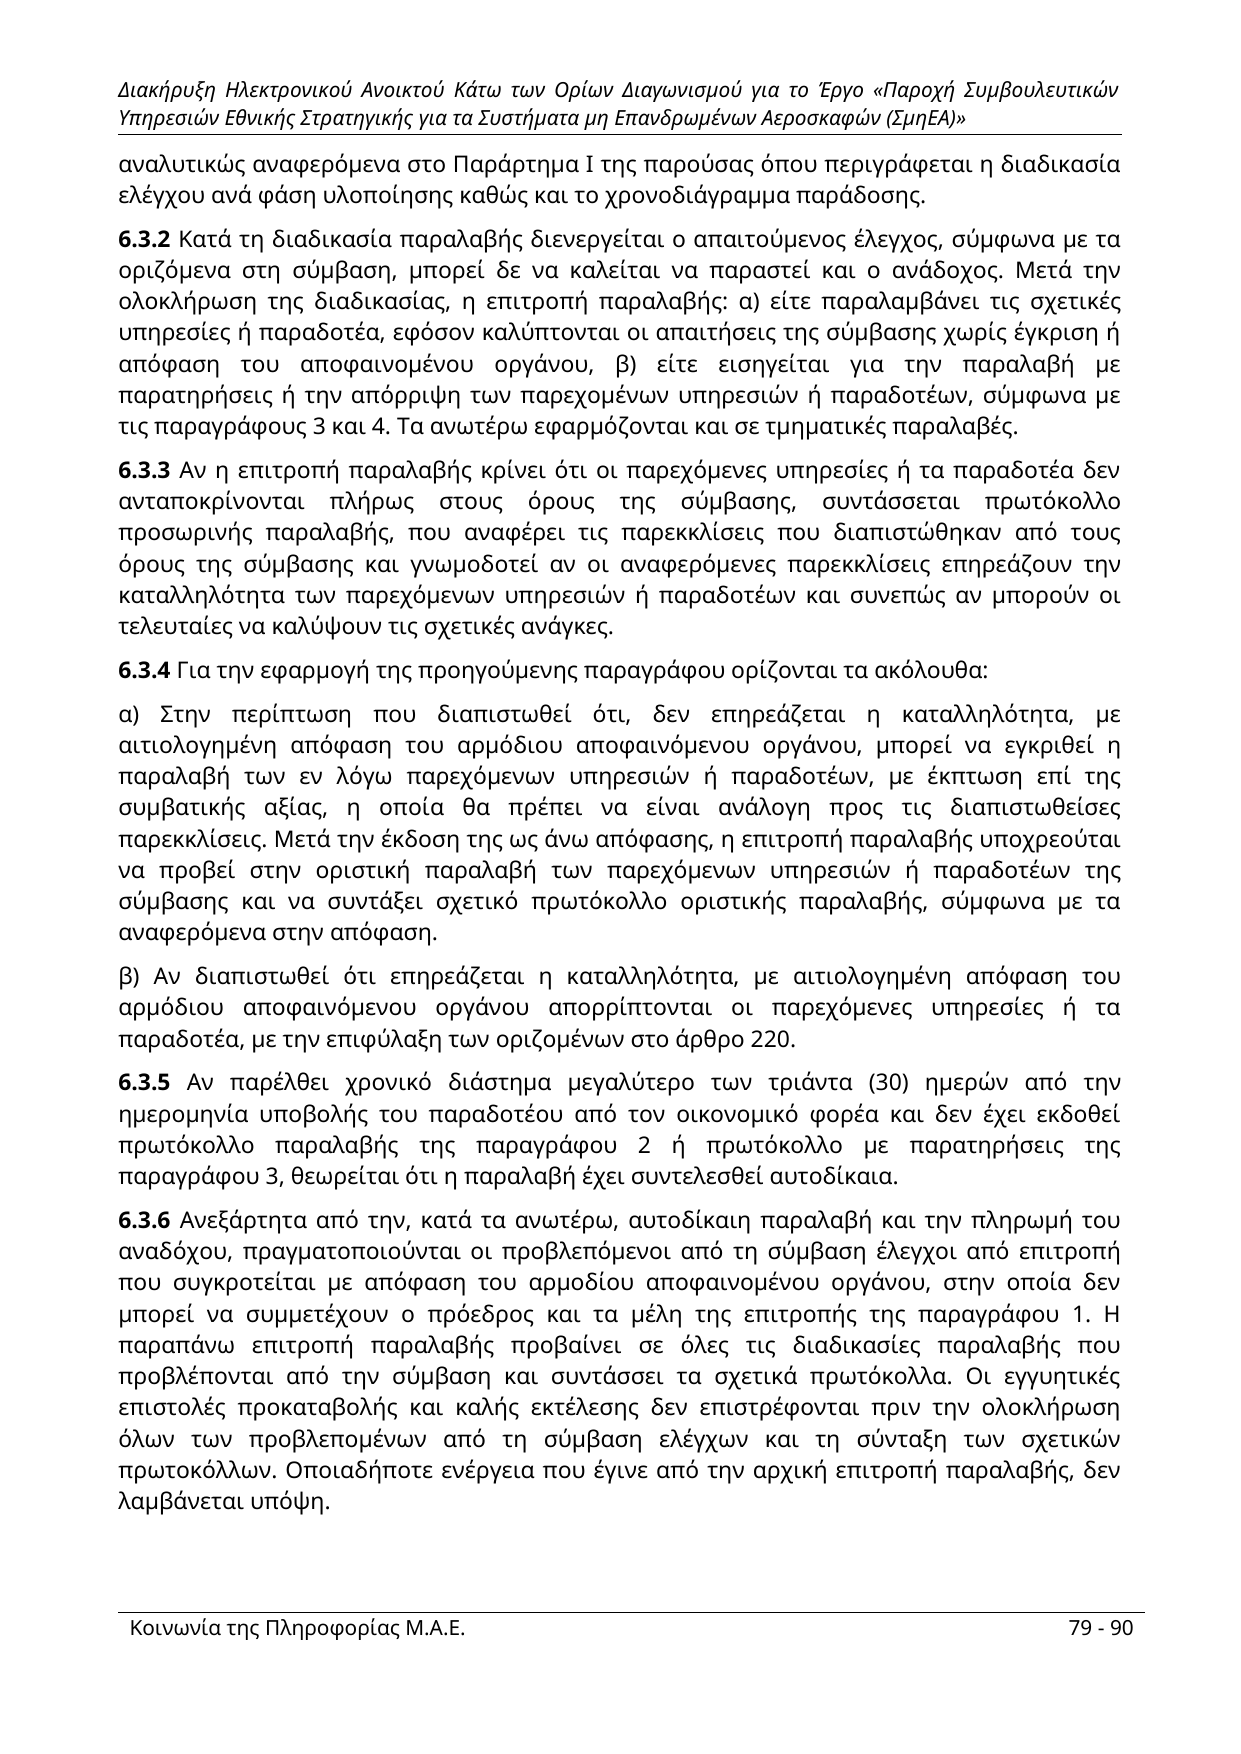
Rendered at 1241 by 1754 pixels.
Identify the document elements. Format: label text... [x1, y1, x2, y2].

text 6.3.4 Για την εφαρμογή της προηγούμενης παραγράφου ορίζονται τα ακόλουθα: [118, 654, 1122, 685]
text 6.3.5 Αν παρέλθει χρονικό διάστημα μεγαλύτερο των τριάντα (30) ημερών από την ημερομηνία υποβολής του παραδοτέου από τον οικονομικό φορέα και δεν έχει εκδοθεί πρωτόκολλο παραλαβής της παραγράφου 2 ή πρωτόκολλο με παρατηρήσεις της παραγράφου 3, θεωρείται ότι η παραλαβή έχει συντελεσθεί αυτοδίκαια. [118, 1066, 1122, 1191]
text 6.3.2 Κατά τη διαδικασία παραλαβής διενεργείται ο απαιτούμενος έλεγχος, σύμφωνα με τα οριζόμενα στη σύμβαση, μπορεί δε να καλείται να παραστεί και ο ανάδοχος. Μετά την ολοκλήρωση της διαδικασίας, η επιτροπή παραλαβής: α) είτε παραλαμβάνει τις σχετικές υπηρεσίες ή παραδοτέα, εφόσον καλύπτονται οι απαιτήσεις της σύμβασης χωρίς έγκριση ή απόφαση του αποφαινομένου οργάνου, β) είτε εισηγείται για την παραλαβή με παρατηρήσεις ή την απόρριψη των παρεχομένων υπηρεσιών ή παραδοτέων, σύμφωνα με τις παραγράφους 3 και 4. Τα ανωτέρω εφαρμόζονται και σε τμηματικές παραλαβές. [118, 222, 1122, 441]
text 6.3.6 Ανεξάρτητα από την, κατά τα ανωτέρω, αυτοδίκαιη παραλαβή και την πληρωμή του αναδόχου, πραγματοποιούνται οι προβλεπόμενοι από τη σύμβαση έλεγχοι από επιτροπή που συγκροτείται με απόφαση του αρμοδίου αποφαινομένου οργάνου, στην οποία δεν μπορεί να συμμετέχουν ο πρόεδρος και τα μέλη της επιτροπής της παραγράφου 1. Η παραπάνω επιτροπή παραλαβής προβαίνει σε όλες τις διαδικασίες παραλαβής που προβλέπονται από την σύμβαση και συντάσσει τα σχετικά πρωτόκολλα. Οι εγγυητικές επιστολές προκαταβολής και καλής εκτέλεσης δεν επιστρέφονται πριν την ολοκλήρωση όλων των προβλεπομένων από τη σύμβαση ελέγχων και τη σύνταξη των σχετικών πρωτοκόλλων. Οποιαδήποτε ενέργεια που έγινε από την αρχική επιτροπή παραλαβής, δεν λαμβάνεται υπόψη. [118, 1204, 1122, 1516]
text 6.3.3 Αν η επιτροπή παραλαβής κρίνει ότι οι παρεχόμενες υπηρεσίες ή τα παραδοτέα δεν ανταποκρίνονται πλήρως στους όρους της σύμβασης, συντάσσεται πρωτόκολλο προσωρινής παραλαβής, που αναφέρει τις παρεκκλίσεις που διαπιστώθηκαν από τους όρους της σύμβασης και γνωμοδοτεί αν οι αναφερόμενες παρεκκλίσεις επηρεάζουν την καταλληλότητα των παρεχόμενων υπηρεσιών ή παραδοτέων και συνεπώς αν μπορούν οι τελευταίες να καλύψουν τις σχετικές ανάγκες. [118, 454, 1122, 641]
text α) Στην περίπτωση που διαπιστωθεί ότι, δεν επηρεάζεται η καταλληλότητα, με αιτιολογημένη απόφαση του αρμόδιου αποφαινόμενου οργάνου, μπορεί να εγκριθεί η παραλαβή των εν λόγω παρεχόμενων υπηρεσιών ή παραδοτέων, με έκπτωση επί της συμβατικής αξίας, η οποία θα πρέπει να είναι ανάλογη προς τις διαπιστωθείσες παρεκκλίσεις. Μετά την έκδοση της ως άνω απόφασης, η επιτροπή παραλαβής υποχρεούται να προβεί στην οριστική παραλαβή των παρεχόμενων υπηρεσιών ή παραδοτέων της σύμβασης και να συντάξει σχετικό πρωτόκολλο οριστικής παραλαβής, σύμφωνα με τα αναφερόμενα στην απόφαση. [118, 697, 1122, 947]
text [118, 147, 1122, 210]
text β) Αν διαπιστωθεί ότι επηρεάζεται η καταλληλότητα, με αιτιολογημένη απόφαση του αρμόδιου αποφαινόμενου οργάνου απορρίπτονται οι παρεχόμενες υπηρεσίες ή τα παραδοτέα, με την επιφύλαξη των οριζομένων στο άρθρο 220. [118, 960, 1122, 1054]
